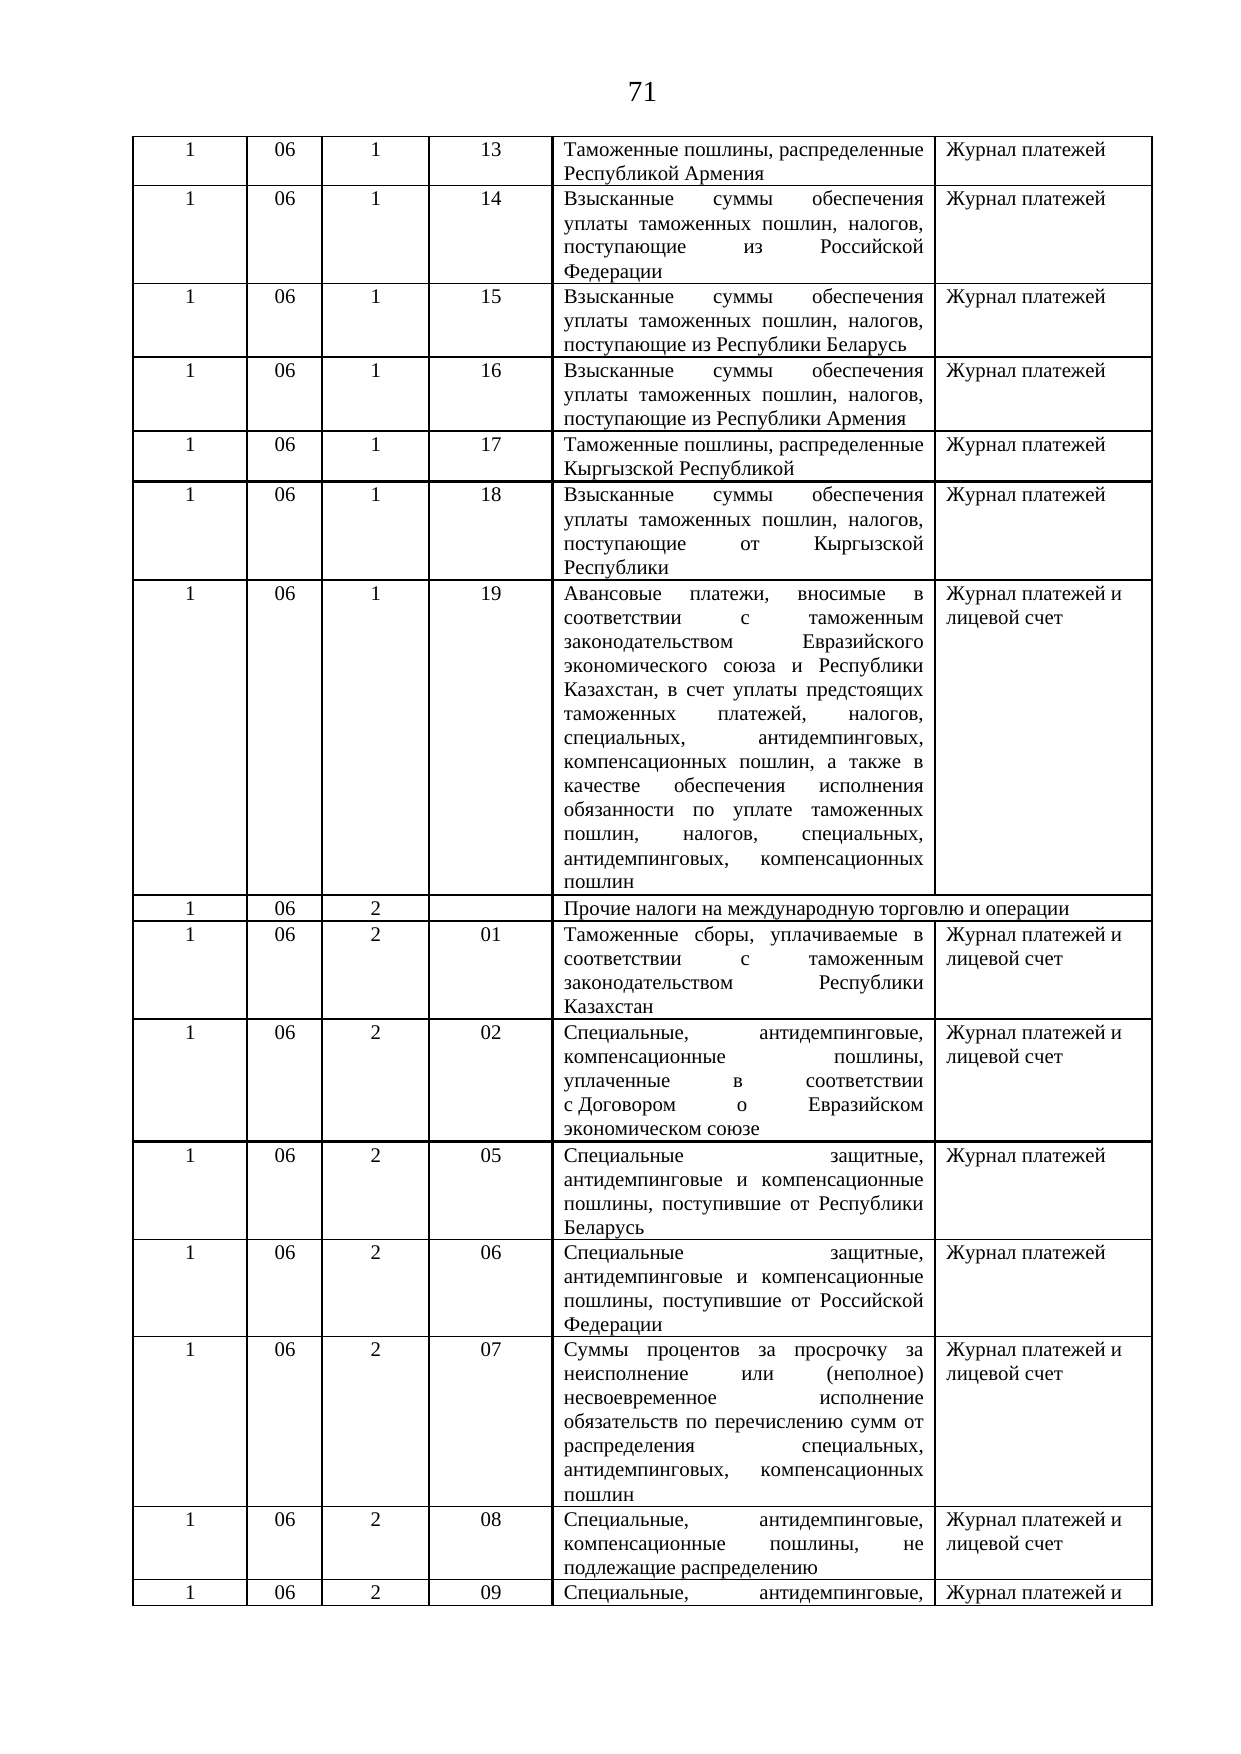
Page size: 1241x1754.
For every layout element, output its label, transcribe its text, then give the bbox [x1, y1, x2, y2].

table_cell 06 [248, 922, 321, 1018]
table_cell 06 [248, 1337, 321, 1506]
table_cell Журнал платежей и лицевой счет [936, 581, 1151, 893]
table_cell 17 [430, 432, 551, 480]
table_cell 06 [248, 483, 321, 579]
table_cell 1 [134, 1020, 246, 1140]
table_cell 08 [430, 1507, 551, 1579]
table_cell 1 [134, 1240, 246, 1336]
table_cell 1 [134, 483, 246, 579]
table_cell 1 [134, 1507, 246, 1579]
table_cell 2 [323, 1240, 428, 1336]
table_cell 06 [430, 1240, 551, 1336]
table_cell Журнал платежей [936, 137, 1151, 185]
table_cell 19 [430, 581, 551, 893]
table_cell 1 [323, 358, 428, 430]
table_cell Журнал платежей [936, 1143, 1151, 1239]
table_cell Журнал платежей и лицевой счет [936, 922, 1151, 1018]
table_cell Специальные защитные, антидемпинговые и компенсационные пошлины, поступившие от Российской Федерации [554, 1240, 934, 1336]
table_cell Журнал платежей и лицевой счет [936, 1020, 1151, 1140]
table_cell 06 [248, 358, 321, 430]
table_cell 1 [323, 284, 428, 356]
table_cell Суммы процентов за просрочку за неисполнение или (неполное) несвоевременное исполнение обязательств по перечислению сумм от распределения специальных, антидемпинговых, компенсационных пошлин [554, 1337, 934, 1506]
table_cell Взысканные суммы обеспечения уплаты таможенных пошлин, налогов, поступающие из Республики Армения [554, 358, 934, 430]
table_cell 06 [248, 896, 321, 920]
table_cell 1 [134, 186, 246, 283]
table_cell Журнал платежей [936, 284, 1151, 356]
table_cell 06 [248, 1580, 321, 1605]
table_cell [430, 896, 551, 920]
table_cell 2 [323, 1580, 428, 1605]
table_cell 1 [323, 581, 428, 893]
table_cell 1 [134, 581, 246, 893]
table_cell 1 [134, 1580, 246, 1605]
table_cell Таможенные сборы, уплачиваемые в соответствии с таможенным законодательством Республики Казахстан [554, 922, 934, 1018]
table_cell 1 [323, 137, 428, 185]
table_cell 06 [248, 432, 321, 480]
table_cell 1 [134, 137, 246, 185]
table_cell 07 [430, 1337, 551, 1506]
table_cell Прочие налоги на международную торговлю и операции [554, 896, 1151, 920]
table_cell 06 [248, 1507, 321, 1579]
table_cell Журнал платежей и лицевой счет [936, 1337, 1151, 1506]
table_cell 02 [430, 1020, 551, 1140]
table_cell 06 [248, 186, 321, 283]
table_cell 1 [323, 483, 428, 579]
table_cell 1 [134, 284, 246, 356]
table_cell 1 [134, 922, 246, 1018]
table_cell 1 [134, 432, 246, 480]
table_cell 2 [323, 1337, 428, 1506]
table_cell Журнал платежей [936, 358, 1151, 430]
table_cell 06 [248, 137, 321, 185]
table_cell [554, 1580, 934, 1605]
table_cell 15 [430, 284, 551, 356]
table_cell Журнал платежей [936, 186, 1151, 283]
table_cell Взысканные суммы обеспечения уплаты таможенных пошлин, налогов, поступающие из Республики Беларусь [554, 284, 934, 356]
table_cell 1 [134, 358, 246, 430]
table_cell Таможенные пошлины, распределенные Республикой Армения [554, 137, 934, 185]
table_cell 1 [134, 1337, 246, 1506]
table_cell 06 [248, 284, 321, 356]
table_cell Специальные, антидемпинговые, компенсационные пошлины, не подлежащие распределению [554, 1507, 934, 1579]
table_cell 2 [323, 1143, 428, 1239]
table_cell 18 [430, 483, 551, 579]
table_cell Взысканные суммы обеспечения уплаты таможенных пошлин, налогов, поступающие из Российской Федерации [554, 186, 934, 283]
table_cell 06 [248, 1143, 321, 1239]
table_cell 2 [323, 896, 428, 920]
table_cell 16 [430, 358, 551, 430]
table_cell 01 [430, 922, 551, 1018]
table_cell 1 [323, 432, 428, 480]
table_cell 13 [430, 137, 551, 185]
table_cell 2 [323, 1507, 428, 1579]
table_cell Специальные защитные, антидемпинговые и компенсационные пошлины, поступившие от Республики Беларусь [554, 1143, 934, 1239]
table_cell Журнал платежей и лицевой счет [936, 1507, 1151, 1579]
table_cell 09 [430, 1580, 551, 1605]
table_cell Журнал платежей [936, 483, 1151, 579]
table_cell 1 [323, 186, 428, 283]
table_cell Специальные, антидемпинговые, компенсационные пошлины, уплаченные в соответствии с Договором о Евразийском экономическом союзе [554, 1020, 934, 1140]
table_cell 1 [134, 896, 246, 920]
table_cell Взысканные суммы обеспечения уплаты таможенных пошлин, налогов, поступающие от Кыргызской Республики [554, 483, 934, 579]
table_cell Авансовые платежи, вносимые в соответствии с таможенным законодательством Евразийского экономического союза и Республики Казахстан, в счет уплаты предстоящих таможенных платежей, налогов, специальных, антидемпинговых, компенсационных пошлин, а также в качестве обеспечения исполнения обязанности по уплате таможенных пошлин, налогов, специальных, антидемпинговых, компенсационных пошлин [554, 581, 934, 893]
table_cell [936, 1580, 1151, 1605]
table_cell 1 [134, 1143, 246, 1239]
table_cell Журнал платежей [936, 1240, 1151, 1336]
table_cell 06 [248, 1240, 321, 1336]
table_cell 06 [248, 1020, 321, 1140]
table_cell 05 [430, 1143, 551, 1239]
table_cell 06 [248, 581, 321, 893]
table_cell Журнал платежей [936, 432, 1151, 480]
table_cell 2 [323, 922, 428, 1018]
table_cell 14 [430, 186, 551, 283]
table_cell Таможенные пошлины, распределенные Кыргызской Республикой [554, 432, 934, 480]
table_cell 2 [323, 1020, 428, 1140]
